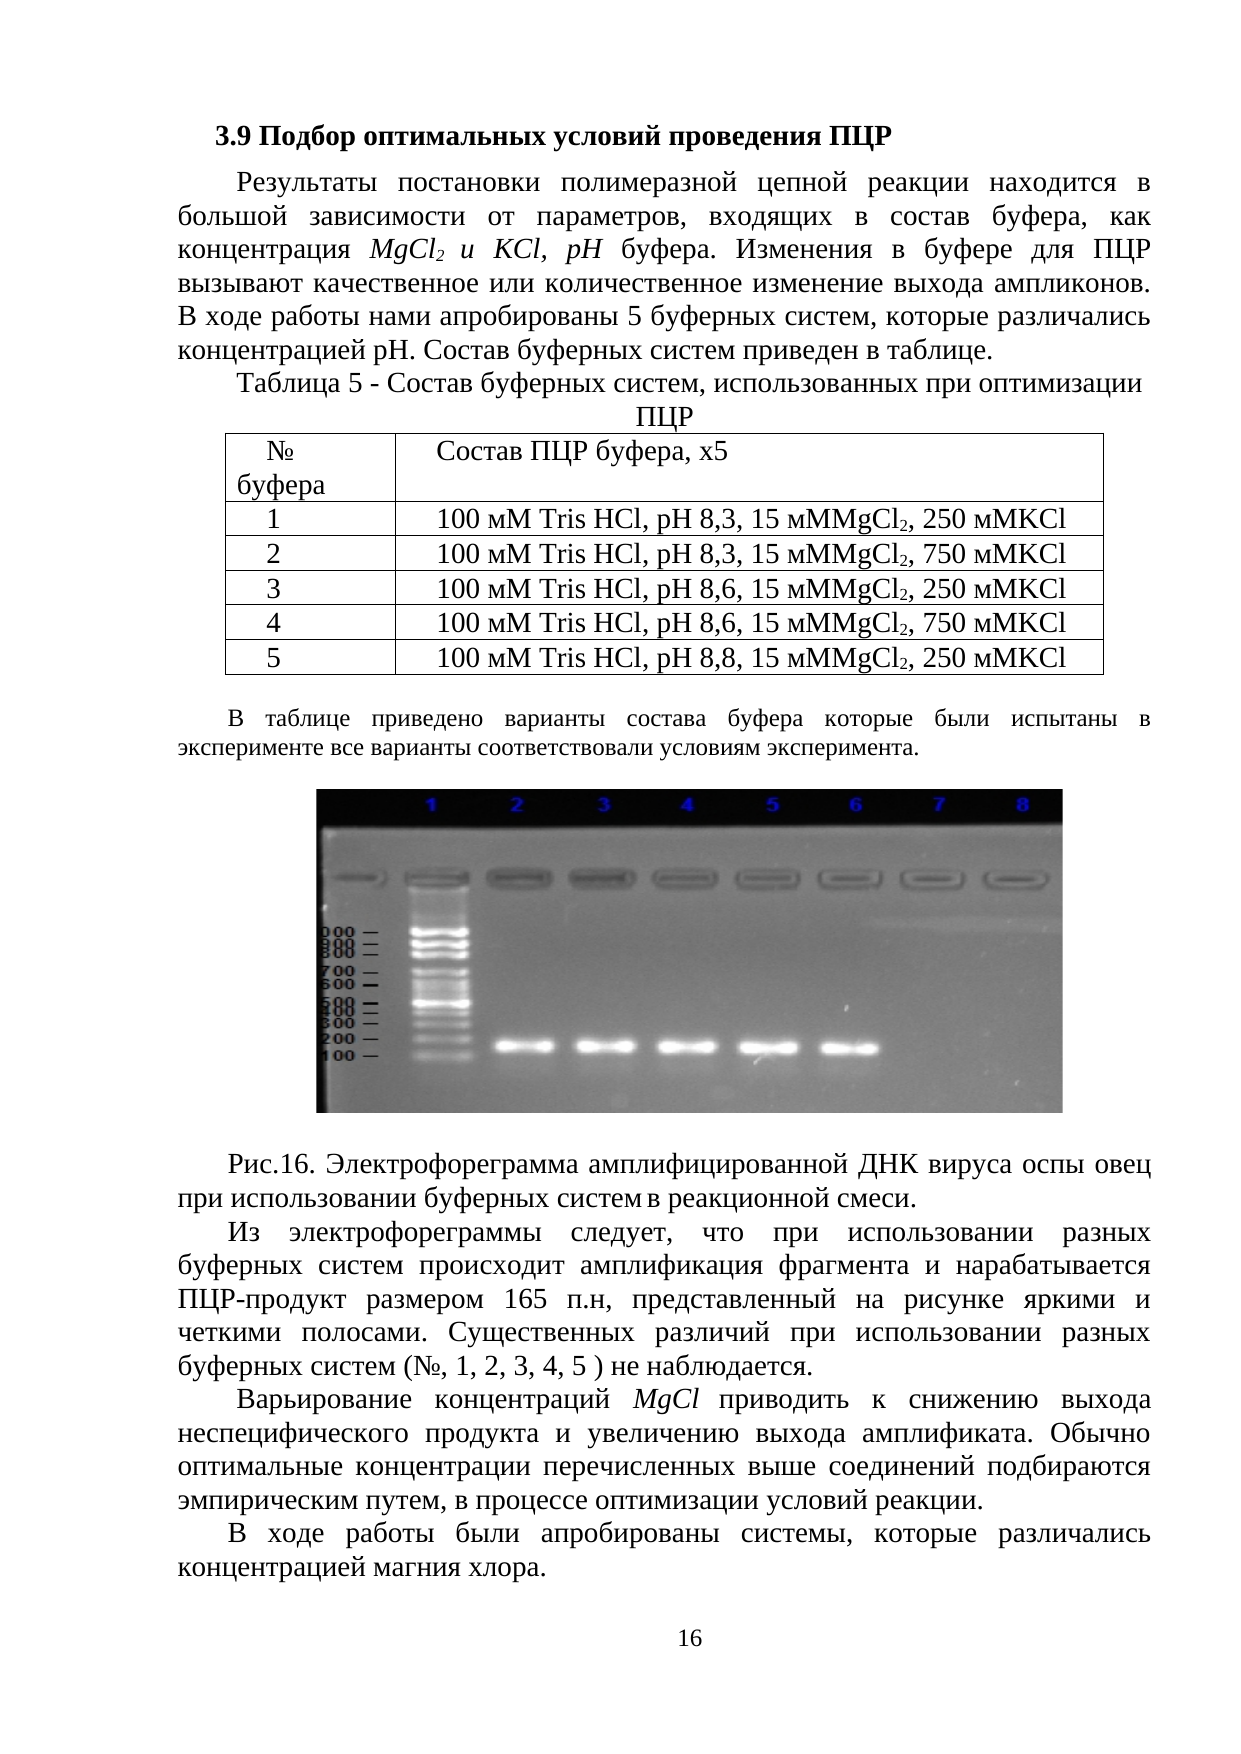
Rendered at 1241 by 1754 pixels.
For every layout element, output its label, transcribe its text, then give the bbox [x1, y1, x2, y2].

table_cell 4 [226, 605, 395, 639]
picture [316, 789, 1063, 1113]
table_cell 1 [226, 502, 395, 535]
table_cell Tris HCl, pH 8,6, 15 мМMgCl2, 250 мМKCl [396, 571, 1103, 604]
text Из электрофореграммы следует, что при использовании разных буферных систем происходит амплификация фрагмента и нарабатывается ПЦР-продукт размером 165 п.н, представленный на рисунке яркими и четкими полосами. Существенных различий при использовании разных буферных систем (№, 1, 2, 3, 4, 5 ) не наблюдается. [177, 1214, 1152, 1381]
text В ходе работы были апробированы системы, которые различались концентрацией магния хлора. [177, 1516, 1152, 1583]
table_cell 3 [226, 571, 395, 604]
table_cell Tris HCl, pH 8,3, 15 мМMgCl2, 750 мМKCl [396, 536, 1103, 570]
table_cell Tris HCl, pH 8,6, 15 мМMgCl2, 750 мМKCl [396, 605, 1103, 639]
table_cell 2 [226, 536, 395, 570]
text Таблица 5 - Состав буферных систем, использованных при оптимизации ПЦР [177, 365, 1152, 432]
table_cell Tris HCl, pH 8,8, 15 мМMgCl2, 250 мМKCl [396, 640, 1103, 673]
text Результаты постановки полимеразной цепной реакции находится в большой зависимости от параметров, входящих в состав буфера, как концентрация MgCl2 и KCl, рН буфера. Изменения в буфере для ПЦР вызывают качественное или количественное изменение выхода ампликонов. В ходе работы нами апробированы 5 буферных систем, которые различались концентрацией рН. Состав буферных систем приведен в таблице. [177, 164, 1152, 365]
table_cell 5 [226, 640, 395, 673]
text 3.9 Подбор оптимальных условий проведения ПЦР [215, 118, 1152, 152]
table_header № буфера [226, 434, 395, 501]
text Варьирование концентраций MgCl приводить к снижению выхода неспецифического продукта и увеличению выхода амплификата. Обычно оптимальные концентрации перечисленных выше соединений подбираются эмпирическим путем, в процессе оптимизации условий реакции. [177, 1381, 1152, 1516]
table_header Состав ПЦР буфера, х5 [396, 434, 1103, 501]
text Рис.16. Электрофореграмма амплифицированной ДНК вируса оспы овец при использовании буферных систем в реакционной смеси. [177, 1147, 1152, 1214]
text В таблице приведено варианты состава буфера которые были испытаны в эксперименте все варианты соответствовали условиям эксперимента. [177, 703, 1152, 761]
table_cell Tris HCl, pH 8,3, 15 мМMgCl2, 250 мМKCl [396, 502, 1103, 535]
